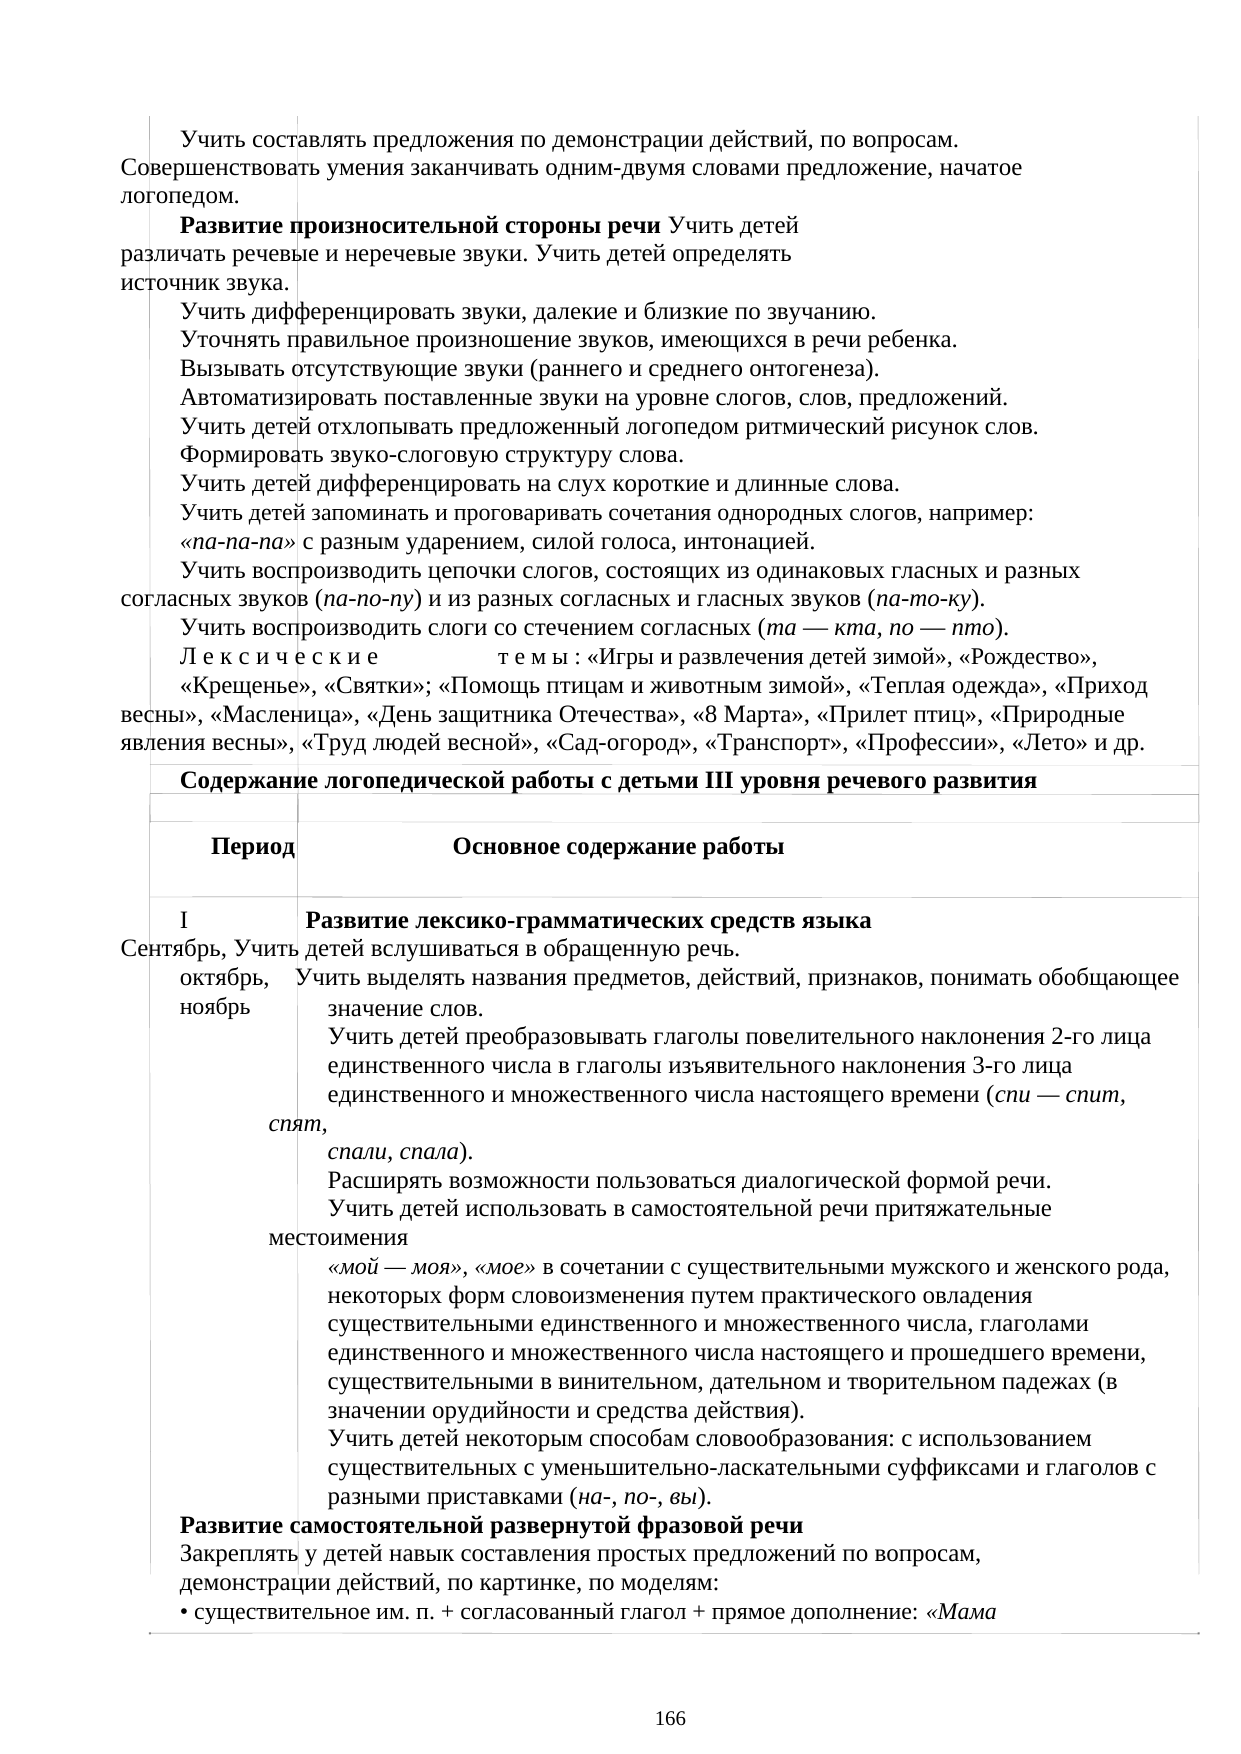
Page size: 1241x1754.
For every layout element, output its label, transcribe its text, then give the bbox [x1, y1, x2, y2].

text октябрь, Учить выделять названия предметов, действий, признаков, понимать обобщающее [120, 962, 1190, 991]
text Учить составлять предложения по демонстрации действий, по вопросам. Совершенствовать умения заканчивать одним-двумя словами предложение, начатое логопедом. [120, 125, 1111, 209]
list Развитие лексико-грамматических средств языка Сентябрь, Учить детей вслушиваться в обращенную речь. [120, 906, 873, 962]
text значении орудийности и средства действия). [277, 1395, 1190, 1423]
text Учить детей преобразовывать глаголы повелительного наклонения 2-го лица [277, 1021, 1190, 1050]
text Закреплять у детей навык составления простых предложений по вопросам, [120, 1539, 1190, 1567]
text ноябрь [120, 992, 256, 1019]
text Учить детей запоминать и проговаривать сочетания однородных слогов, например: [120, 498, 1190, 526]
text Учить дифференцировать звуки, далекие и близкие по звучанию. [120, 296, 1190, 324]
text некоторых форм словоизменения путем практического овладения [277, 1280, 1190, 1308]
text Учить детей некоторым способам словообразования: с использованием [277, 1423, 1190, 1452]
text • существительное им. п. + согласованный глагол + прямое дополнение: «Мама [120, 1597, 1190, 1624]
text значение слов. [277, 993, 1190, 1021]
text существительных с уменьшительно-ласкательными суффиксами и глаголов с [277, 1452, 1190, 1481]
text демонстрации действий, по картинке, по моделям: [120, 1567, 1190, 1596]
text Развитие самостоятельной развернутой фразовой речи [120, 1510, 1190, 1539]
text существительными единственного и множественного числа, глаголами [277, 1308, 1190, 1337]
text Содержание логопедической работы с детьми III уровня речевого развития [120, 765, 1190, 793]
text разными приставками (на-, по-, вы). [277, 1481, 1190, 1510]
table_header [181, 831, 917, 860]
text единственного числа в глаголы изъявительного наклонения 3-го лица [277, 1050, 1190, 1079]
text Учить воспроизводить цепочки слогов, состоящих из одинаковых гласных и разных согласных звуков (па-по-пу) и из разных согласных и гласных звуков (па-то-ку). [120, 556, 1169, 612]
text Л е к с и ч е с к и е т е м ы : «Игры и развлечения детей зимой», «Рождество», [120, 641, 1190, 670]
text Расширять возможности пользоваться диалогической формой речи. [277, 1165, 1190, 1194]
text «па-па-па» с разным ударением, силой голоса, интонацией. [120, 526, 1190, 555]
text спали, спала). [277, 1136, 1190, 1165]
text Вызывать отсутствующие звуки (раннего и среднего онтогенеза). [120, 353, 1190, 382]
text Учить детей отхлопывать предложенный логопедом ритмический рисунок слов. [120, 411, 1190, 439]
text Учить детей использовать в самостоятельной речи притяжательные местоимения [277, 1194, 1190, 1251]
text Уточнять правильное произношение звуков, имеющихся в речи ребенка. [120, 324, 1190, 353]
text «Крещенье», «Святки»; «Помощь птицам и животным зимой», «Теплая одежда», «Приход весны», «Масленица», «День защитника Отечества», «8 Марта», «Прилет птиц», «Природные явления весны», «Труд людей весной», «Сад-огород», «Транспорт», «Профессии», «Лето» и др. [120, 671, 1186, 756]
text «мой — моя», «мое» в сочетании с существительными мужского и женского рода, [277, 1252, 1190, 1280]
text единственного и множественного числа настоящего времени (спи — спит, спят, [277, 1079, 1190, 1136]
text Учить воспроизводить слоги со стечением согласных (та — кта, по — пто). [120, 612, 1190, 641]
text Развитие произносительной стороны речи Учить детей различать речевые и неречевые звуки. Учить детей определять источник звука. [120, 211, 844, 296]
text Учить детей дифференцировать на слух короткие и длинные слова. [120, 468, 1190, 497]
text Автоматизировать поставленные звуки на уровне слогов, слов, предложений. [120, 382, 1190, 411]
text Формировать звуко-слоговую структуру слова. [120, 439, 1190, 468]
text единственного и множественного числа настоящего и прошедшего времени, [277, 1337, 1190, 1366]
text существительными в винительном, дательном и творительном падежах (в [277, 1366, 1190, 1395]
